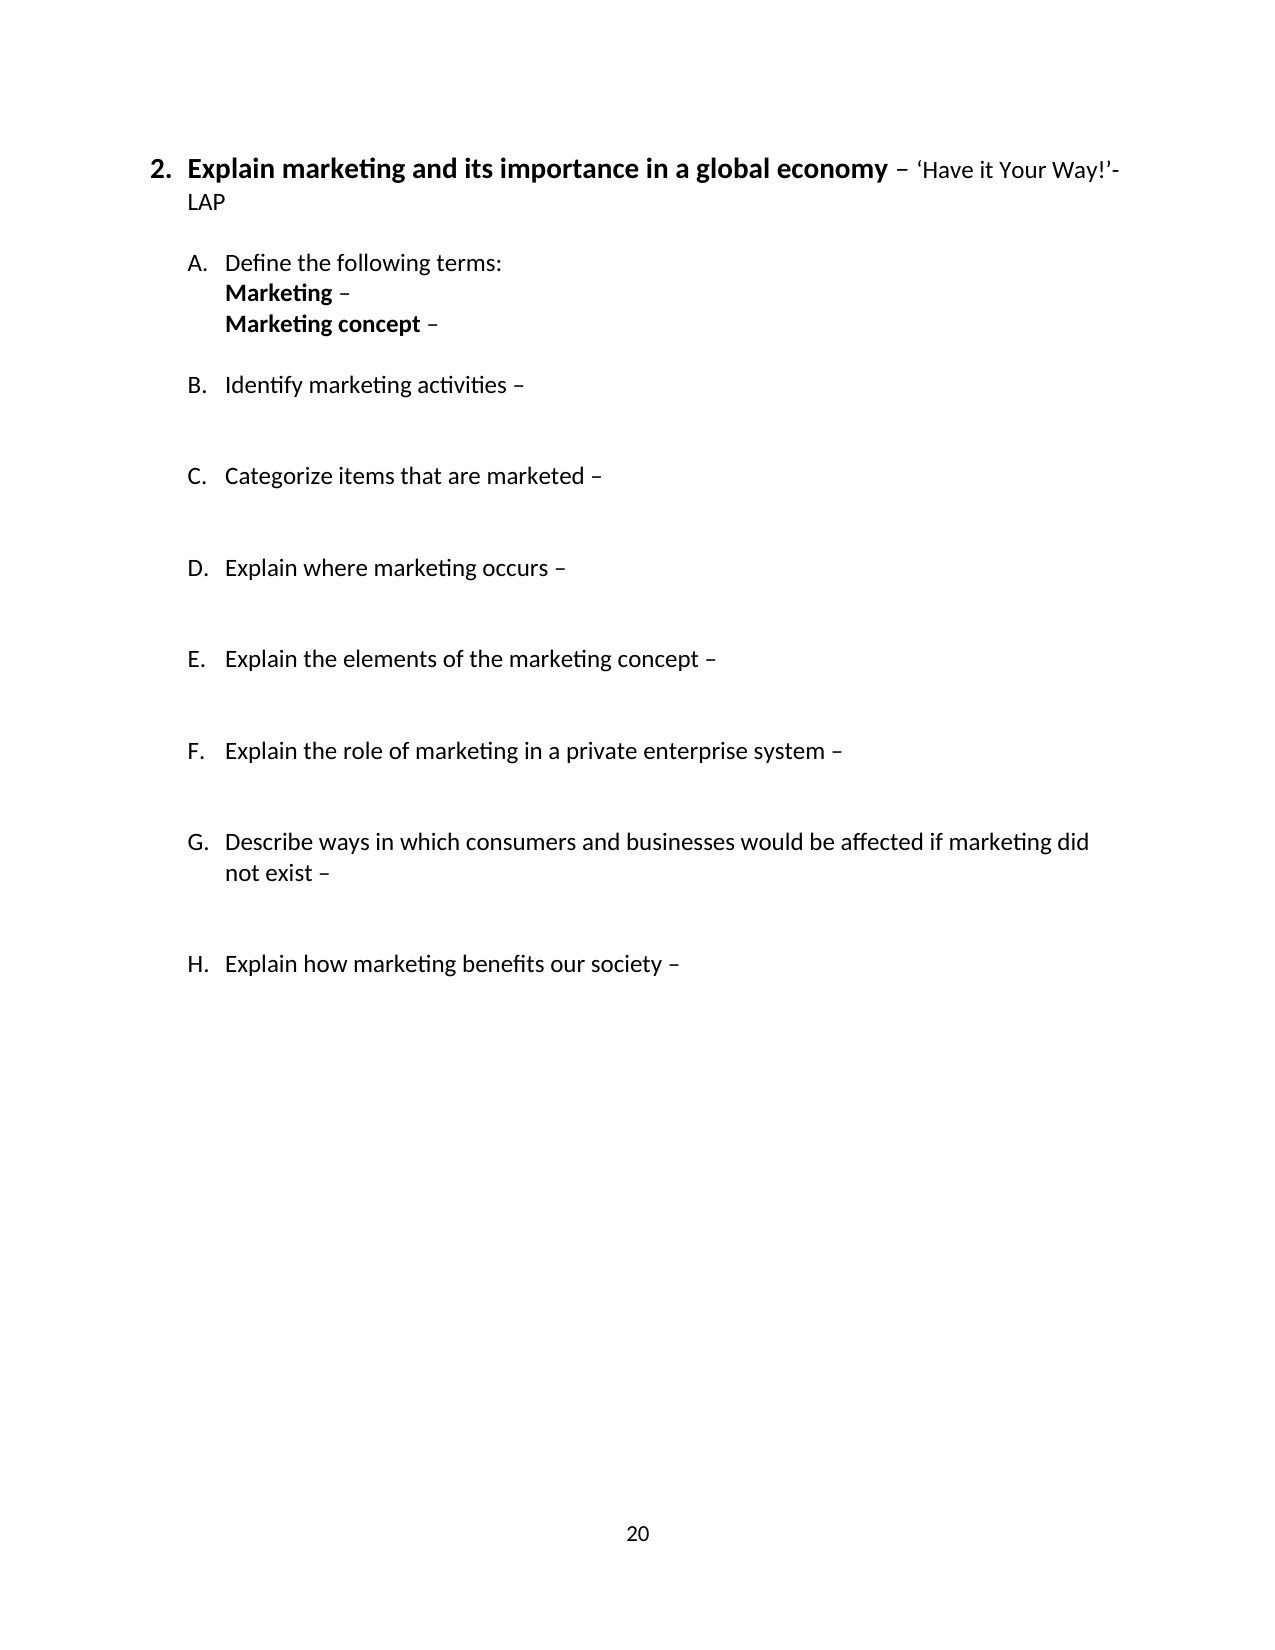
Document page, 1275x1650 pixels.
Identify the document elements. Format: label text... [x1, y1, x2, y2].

list Marketing – [225, 277, 1125, 308]
list Marketing concept – [225, 308, 1125, 338]
list Explain the role of marketing in a private enterprise system – [187, 735, 1125, 766]
list Categorize items that are marketed – [187, 460, 1125, 491]
list Identify marketing activities – [187, 369, 1125, 399]
list Explain how marketing benefits our society – [187, 949, 1125, 979]
list Explain marketing and its importance in a global economy – ‘Have it Your Way!’- LAP [150, 150, 1125, 216]
list Explain where marketing occurs – [187, 552, 1125, 582]
list Describe ways in which consumers and businesses would be affected if marketing did not exist – [187, 827, 1125, 888]
list Explain the elements of the marketing concept – [187, 643, 1125, 674]
list Define the following terms: [187, 247, 1125, 277]
